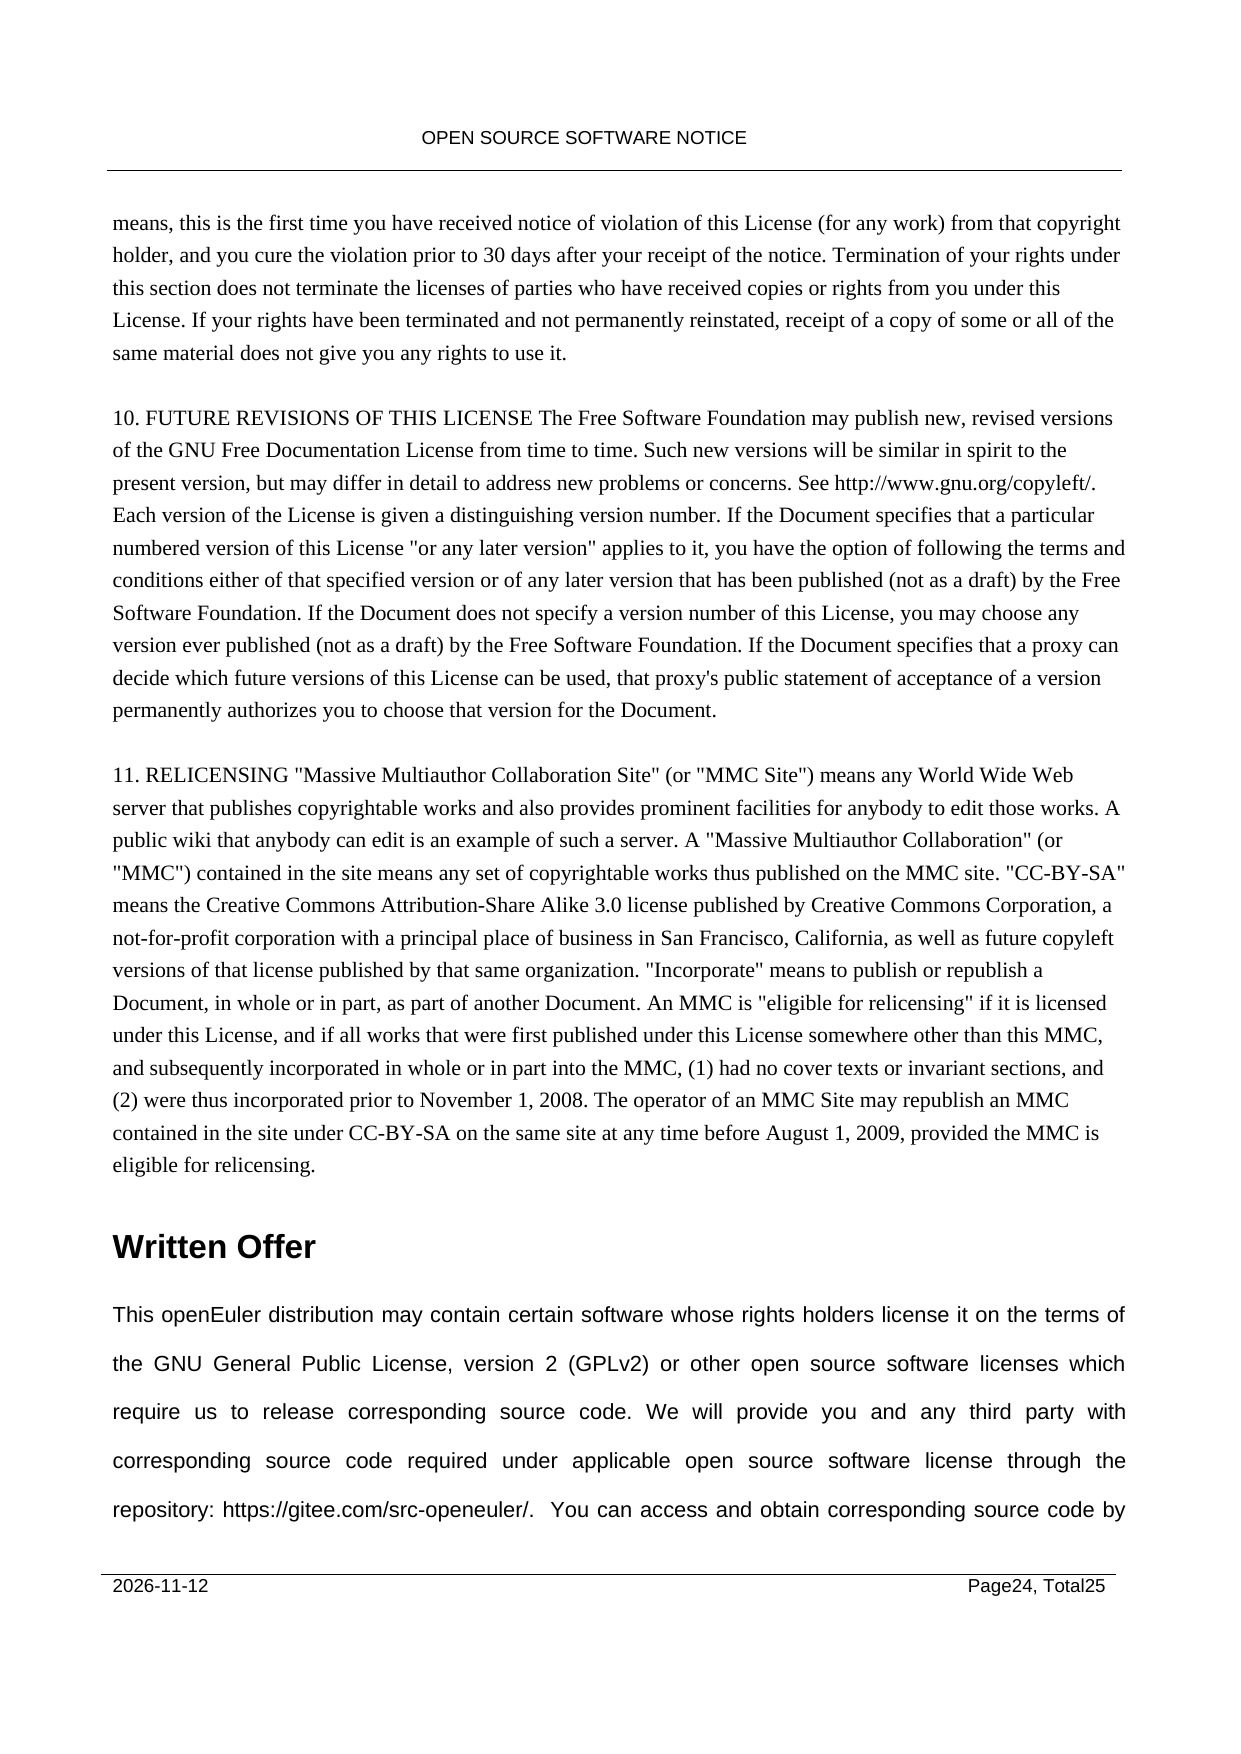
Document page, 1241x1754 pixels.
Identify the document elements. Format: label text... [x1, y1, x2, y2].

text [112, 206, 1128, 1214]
text Written Offer [112, 1214, 1128, 1279]
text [112, 1298, 1128, 1526]
